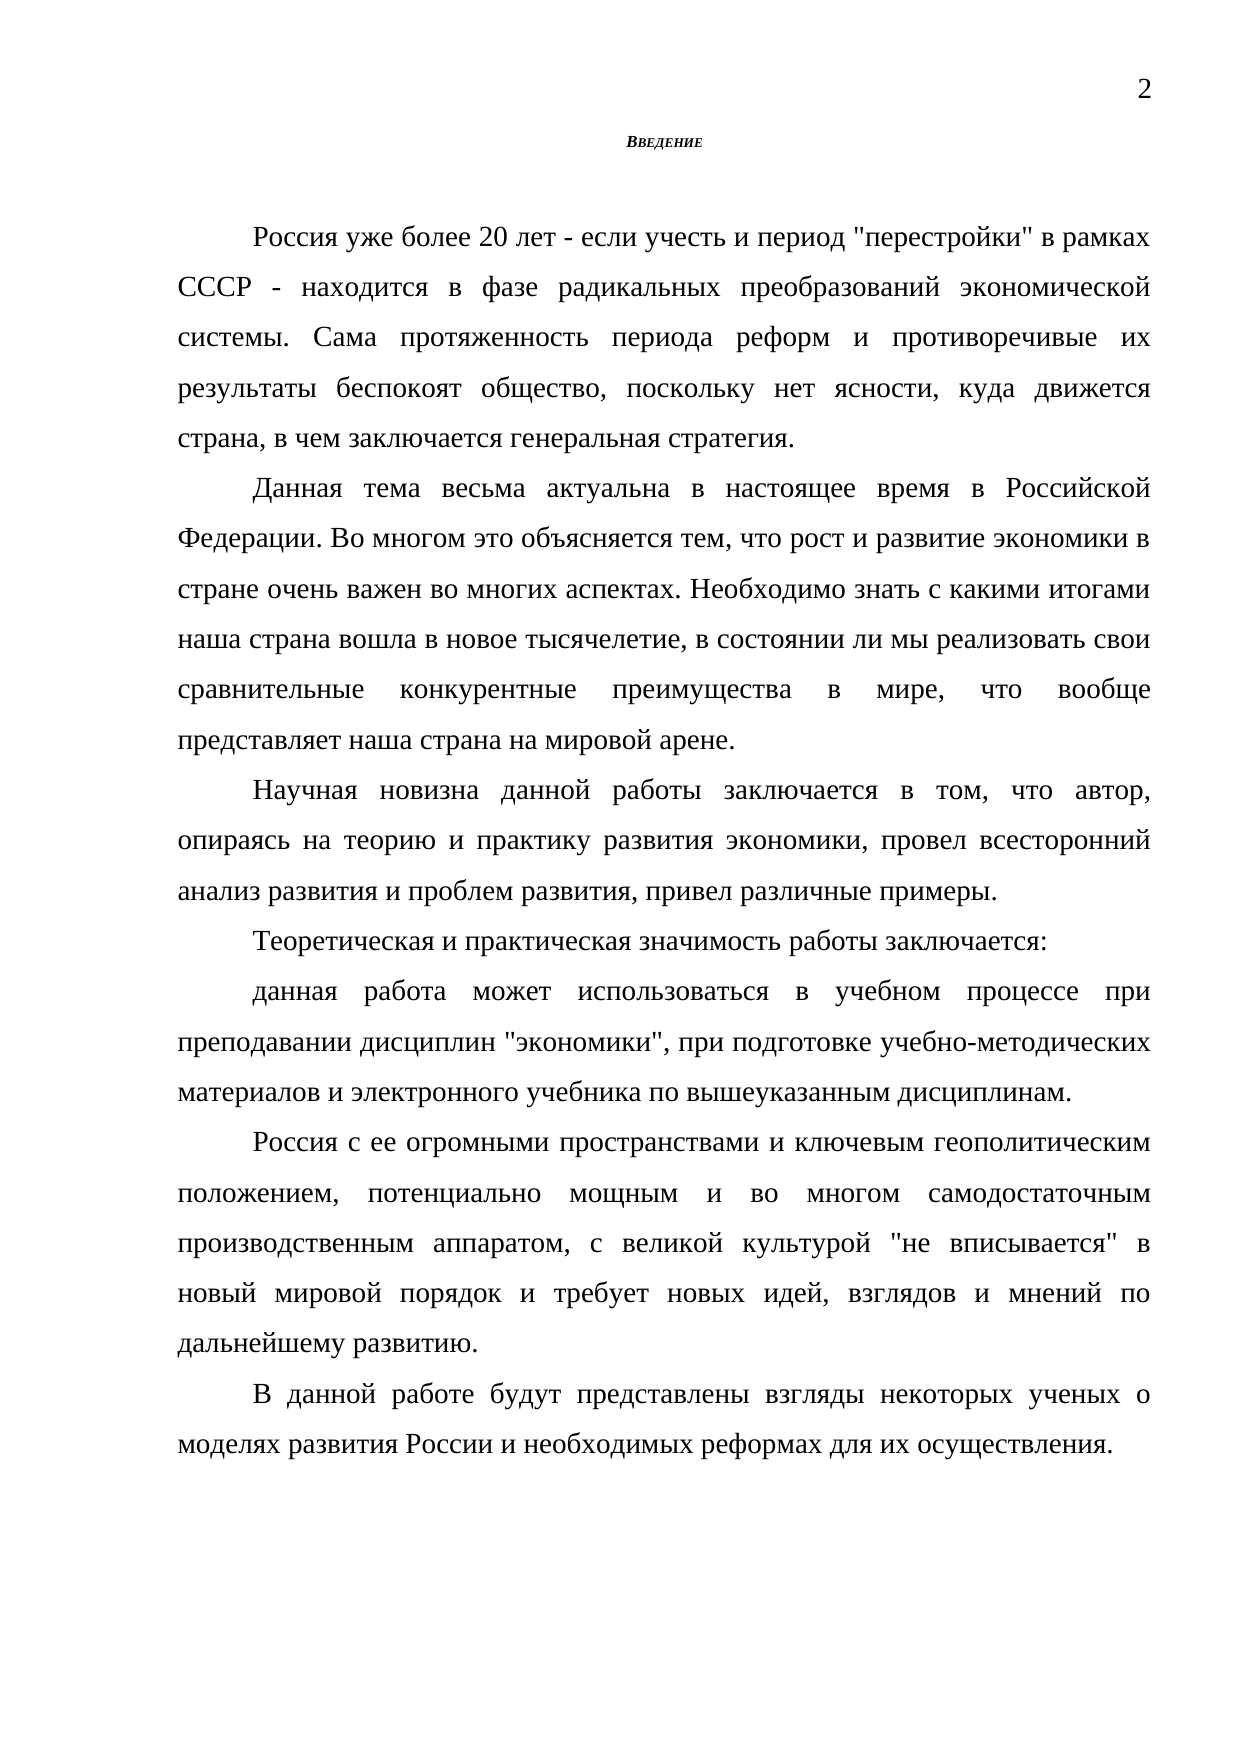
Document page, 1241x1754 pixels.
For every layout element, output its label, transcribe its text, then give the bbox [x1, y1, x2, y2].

text Научная новизна данной работы заключается в том, что автор, опираясь на теорию и практику развития экономики, провел всесторонний анализ развития и проблем развития, привел различные примеры. [177, 772, 1152, 906]
subtitle Введение [177, 118, 1152, 152]
text Данная тема весьма актуальна в настоящее время в Российской Федерации. Во многом это объясняется тем, что рост и развитие экономики в стране очень важен во многих аспектах. Необходимо знать с какими итогами наша страна вошла в новое тысячелетие, в состоянии ли мы реализовать свои сравнительные конкурентные преимущества в мире, что вообще представляет наша страна на мировой арене. [177, 470, 1152, 755]
text Россия с ее огромными пространствами и ключевым геополитическим положением, потенциально мощным и во многом самодостаточным производственным аппаратом, с великой культурой "не вписывается" в новый мировой порядок и требует новых идей, взглядов и мнений по дальнейшему развитию. [177, 1124, 1152, 1359]
text Россия уже более 20 лет - если учесть и период "перестройки" в рамках СССР - находится в фазе радикальных преобразований экономической системы. Сама протяженность периода реформ и противоречивые их результаты беспокоят общество, поскольку нет ясности, куда движется страна, в чем заключается генеральная стратегия. [177, 219, 1152, 453]
text данная работа может использоваться в учебном процессе при преподавании дисциплин "экономики", при подготовке учебно-методических материалов и электронного учебника по вышеуказанным дисциплинам. [177, 973, 1152, 1108]
text Теоретическая и практическая значимость работы заключается: [177, 923, 1152, 957]
text В данной работе будут представлены взгляды некоторых ученых о моделях развития России и необходимых реформах для их осуществления. [177, 1376, 1152, 1460]
